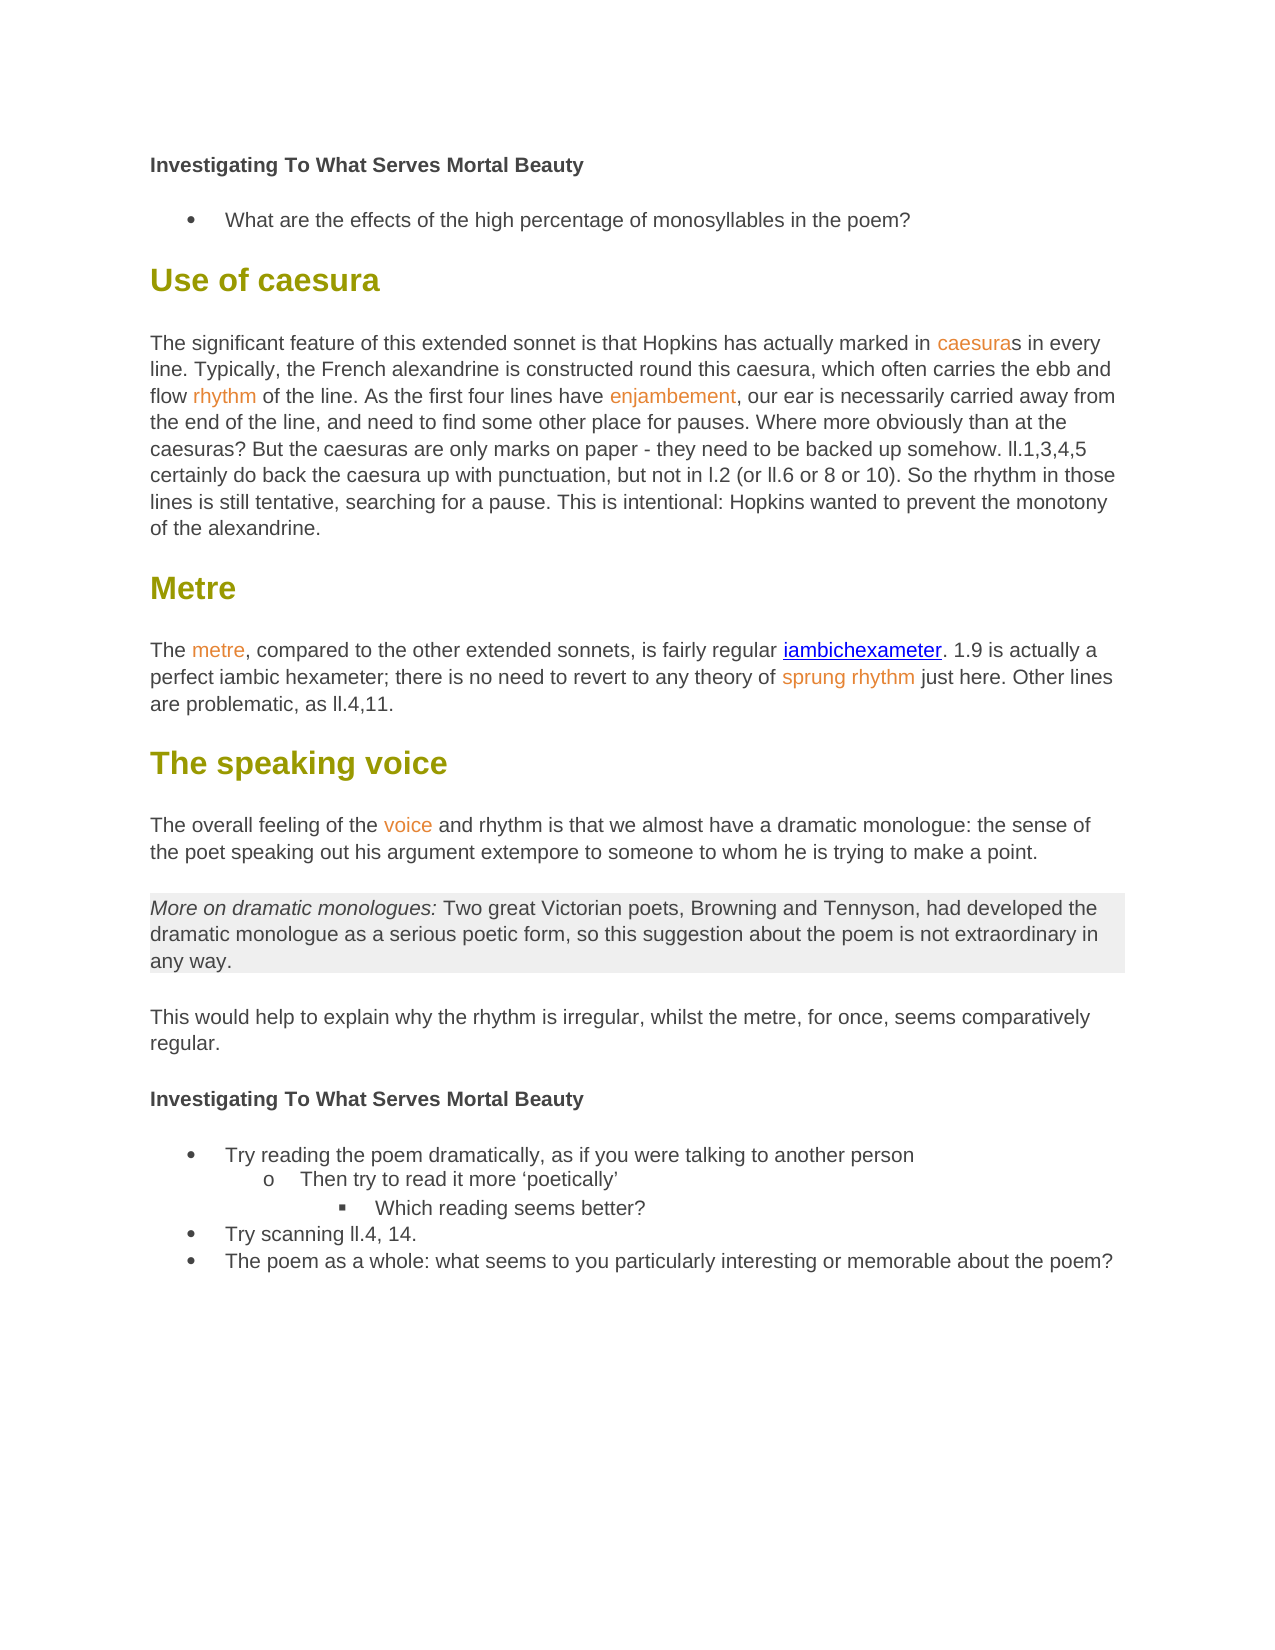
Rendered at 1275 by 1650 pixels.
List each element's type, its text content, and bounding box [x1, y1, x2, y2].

list Which reading seems better? [337, 1193, 1125, 1219]
text More on dramatic monologues: Two great Victorian poets, Browning and Tennyson, had developed the dramatic monologue as a serious poetic form, so this suggestion about the poem is not extraordinary in any way. [150, 893, 1125, 973]
text Investigating To What Serves Mortal Beauty [150, 1084, 1125, 1111]
subtitle Use of caesura [150, 261, 1125, 298]
text Investigating To What Serves Mortal Beauty [150, 150, 1125, 177]
text The significant feature of this extended sonnet is that Hopkins has actually marked in caesuras in every line. Typically, the French alexandrine is constructed round this caesura, which often carries the ebb and flow rhythm of the line. As the first four lines have enjambement, our ear is necessarily carried away from the end of the line, and need to find some other place for pauses. Where more obviously than at the caesuras? But the caesuras are only marks on paper - they need to be backed up somehow. ll.1,3,4,5 certainly do back the caesura up with punctuation, but not in l.2 (or ll.6 or 8 or 10). So the rhythm in those lines is still tentative, searching for a pause. This is intentional: Hopkins wanted to prevent the monotony of the alexandrine. [150, 328, 1125, 540]
text The metre, compared to the other extended sonnets, is fairly regular iambichexameter. 1.9 is actually a perfect iambic hexameter; there is no need to revert to any theory of sprung rhythm just here. Other lines are problematic, as ll.4,11. [150, 636, 1125, 715]
list Try scanning ll.4, 14. [187, 1219, 1125, 1246]
text This would help to explain why the rhythm is irregular, whilst the metre, for once, seems comparatively regular. [150, 1002, 1125, 1055]
list The poem as a whole: what seems to you particularly interesting or memorable about the poem? [187, 1246, 1125, 1273]
text The overall feeling of the voice and rhythm is that we almost have a dramatic monologue: the sense of the poet speaking out his argument extempore to someone to whom he is trying to make a point. [150, 811, 1125, 864]
list Then try to read it more ‘poetically’ [262, 1166, 1125, 1193]
list Try reading the poem dramatically, as if you were talking to another person [187, 1140, 1125, 1166]
subtitle The speaking voice [150, 744, 1125, 782]
subtitle Metre [150, 569, 1125, 606]
list What are the effects of the high percentage of monosyllables in the poem? [187, 206, 1125, 232]
